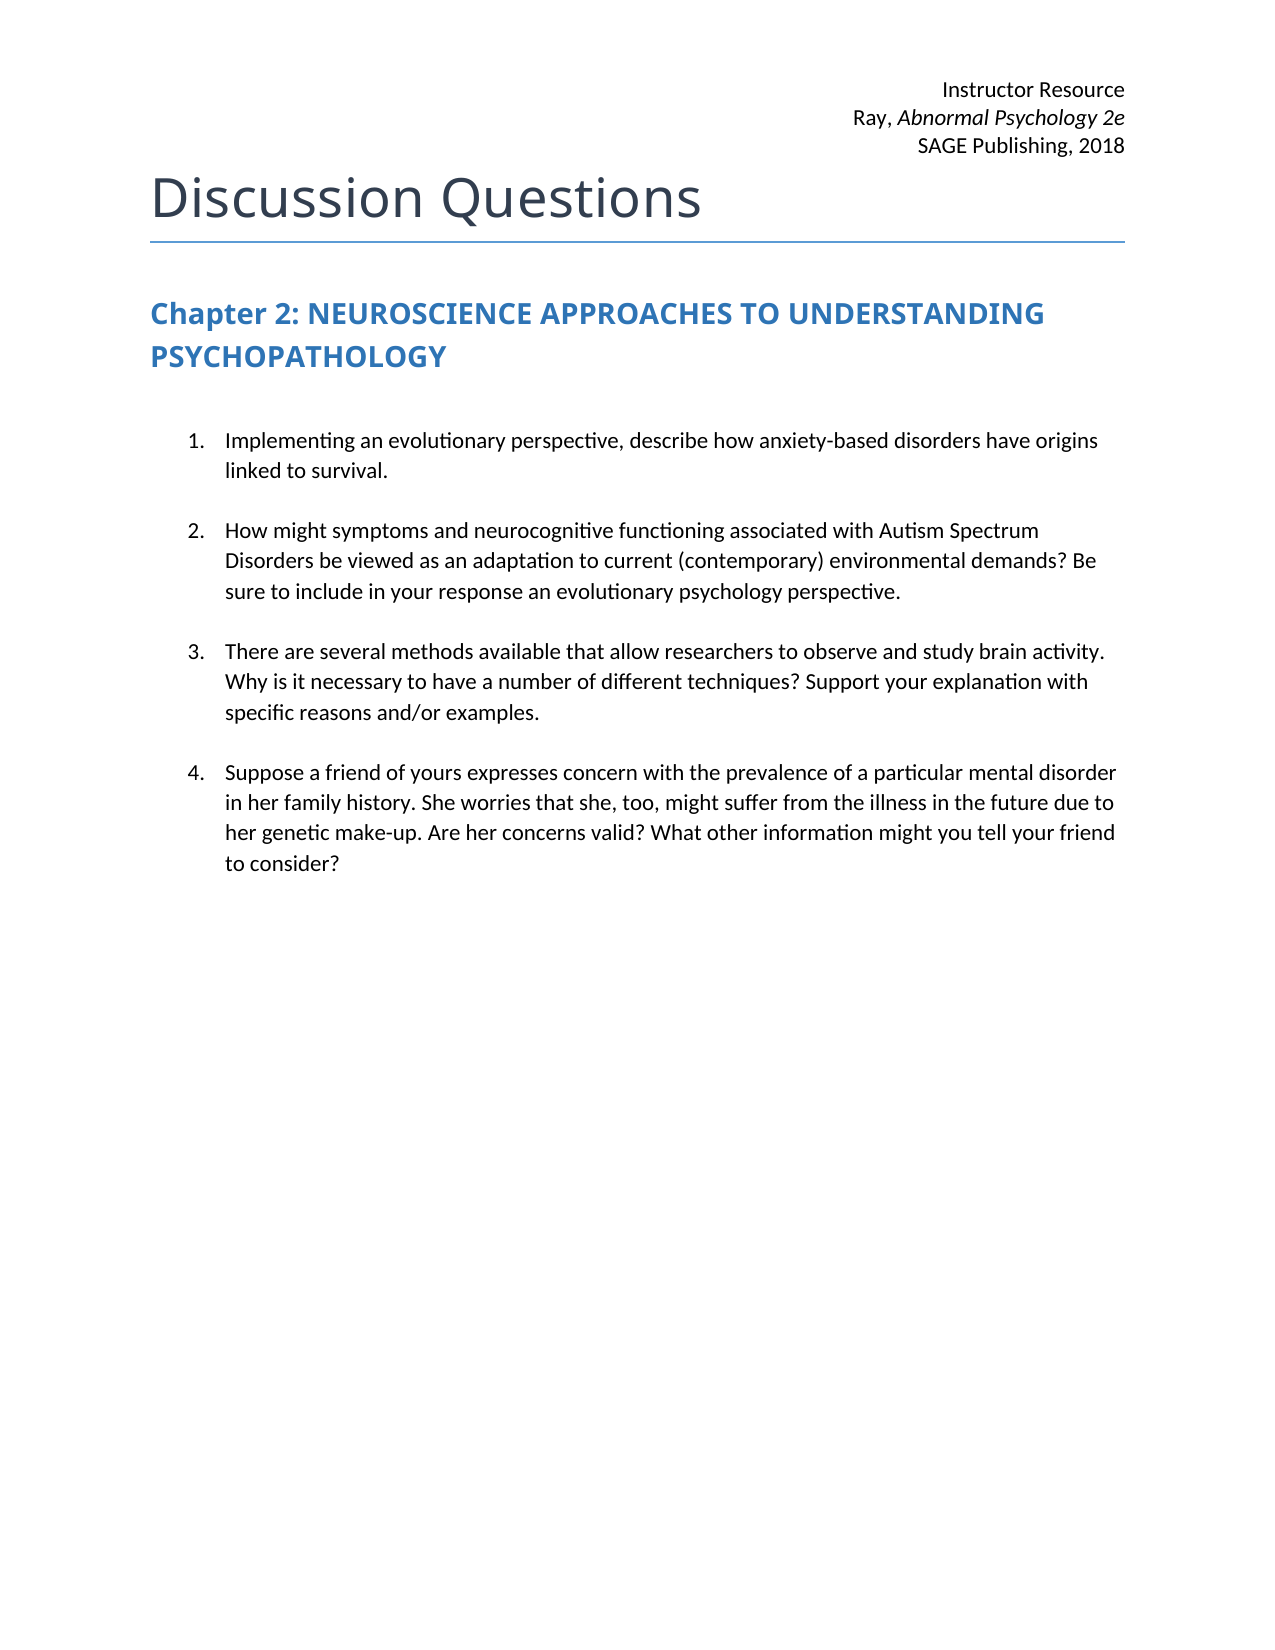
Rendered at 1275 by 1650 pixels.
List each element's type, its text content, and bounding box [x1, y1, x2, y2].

list How might symptoms and neurocognitive functioning associated with Autism Spectrum Disorders be viewed as an adaptation to current (contemporary) environmental demands? Be sure to include in your response an evolutionary psychology perspective. [187, 516, 1125, 605]
list Implementing an evolutionary perspective, describe how anxiety-based disorders have origins linked to survival. [187, 426, 1125, 484]
title Discussion Questions [150, 159, 1125, 241]
subtitle Chapter 2: NEUROSCIENCE APPROACHES TO UNDERSTANDING PSYCHOPATHOLOGY [150, 293, 1125, 376]
list Suppose a friend of yours expresses concern with the prevalence of a particular mental disorder in her family history. She worries that she, too, might suffer from the illness in the future due to her genetic make-up. Are her concerns valid? What other information might you tell your friend to consider? [187, 758, 1125, 877]
list There are several methods available that allow researchers to observe and study brain activity. Why is it necessary to have a number of different techniques? Support your explanation with specific reasons and/or examples. [187, 637, 1125, 726]
